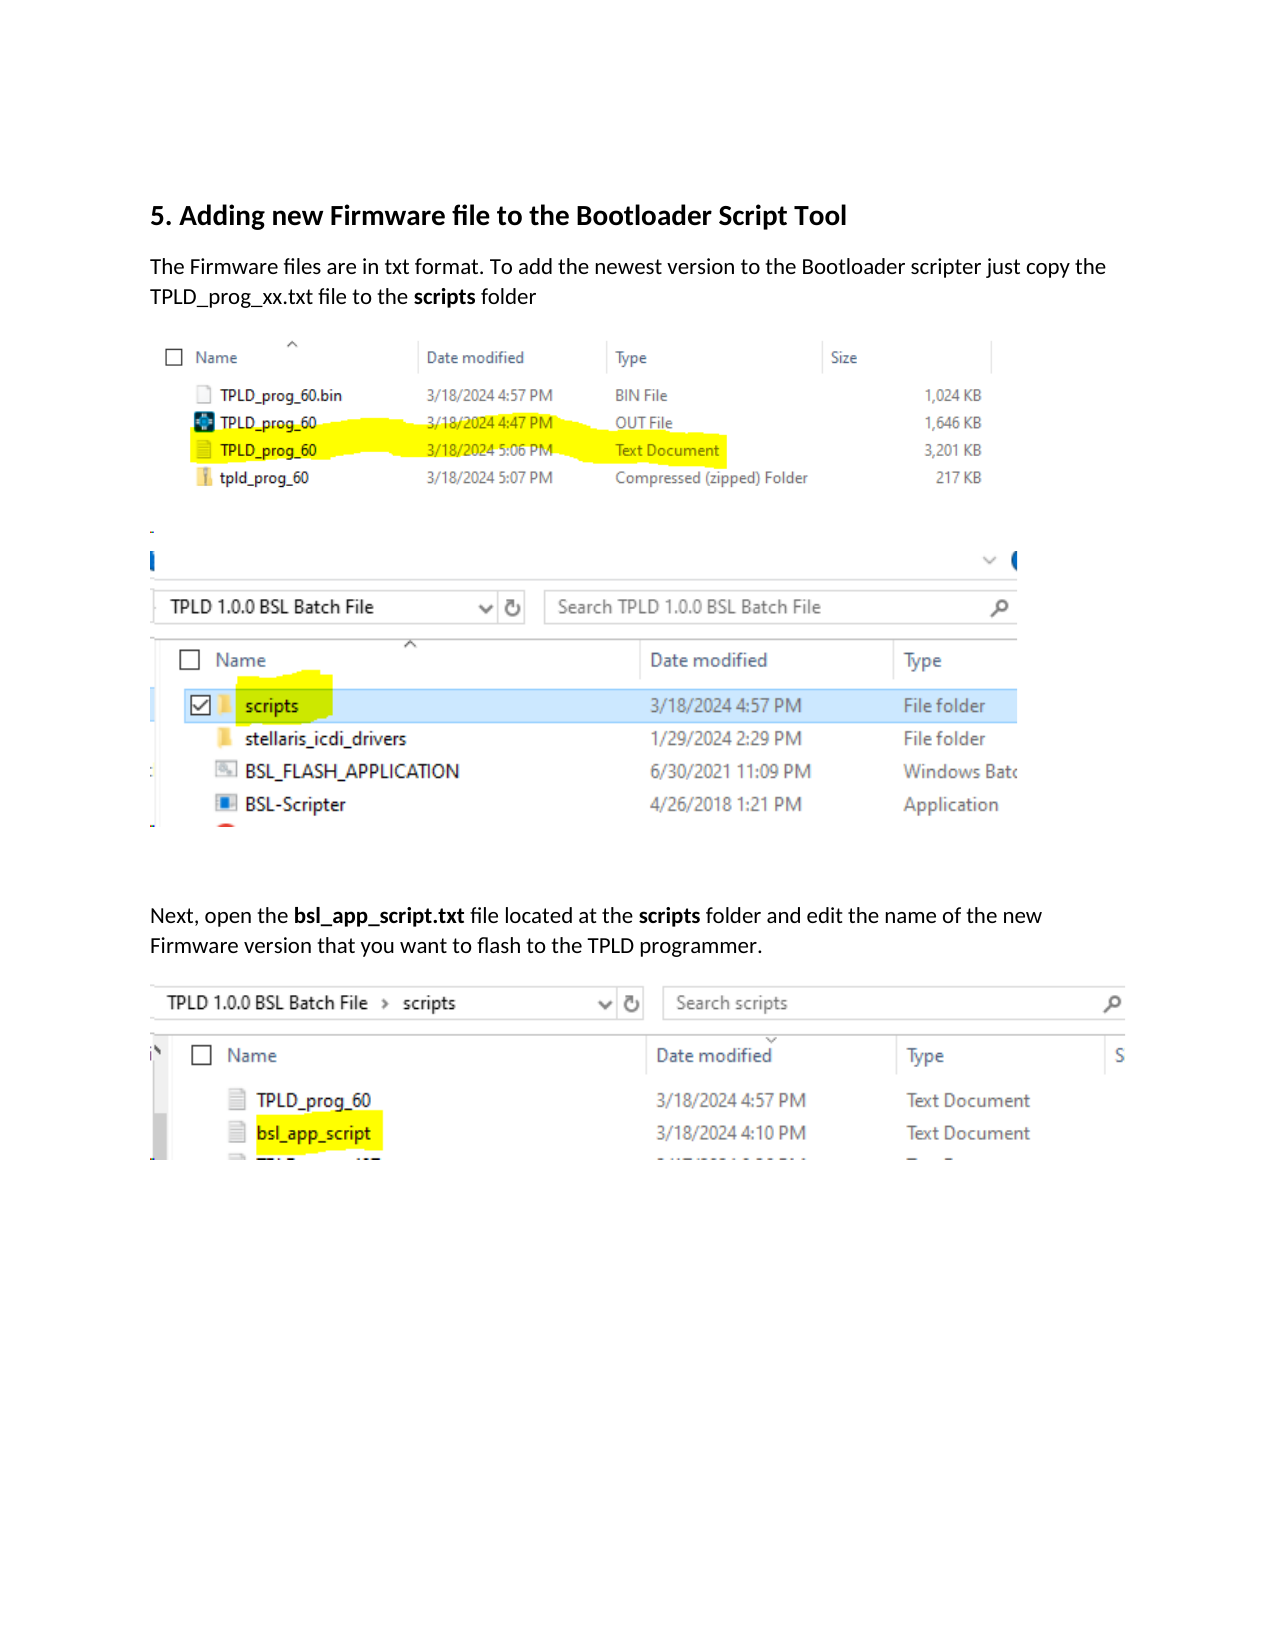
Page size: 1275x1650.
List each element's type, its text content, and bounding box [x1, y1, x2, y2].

text 5. Adding new Firmware file to the Bootloader Script Tool [150, 197, 1125, 232]
picture [150, 329, 1125, 533]
picture [150, 551, 1018, 827]
text Next, open the bsl_app_script.txt file located at the scripts folder and edit the name of the new Firmware version that you want to flash to the TPLD programmer. [150, 901, 1125, 959]
picture [150, 977, 1125, 1160]
text The Firmware files are in txt format. To add the newest version to the Bootloader scripter just copy the TPLD_prog_xx.txt file to the scripts folder [150, 252, 1125, 310]
